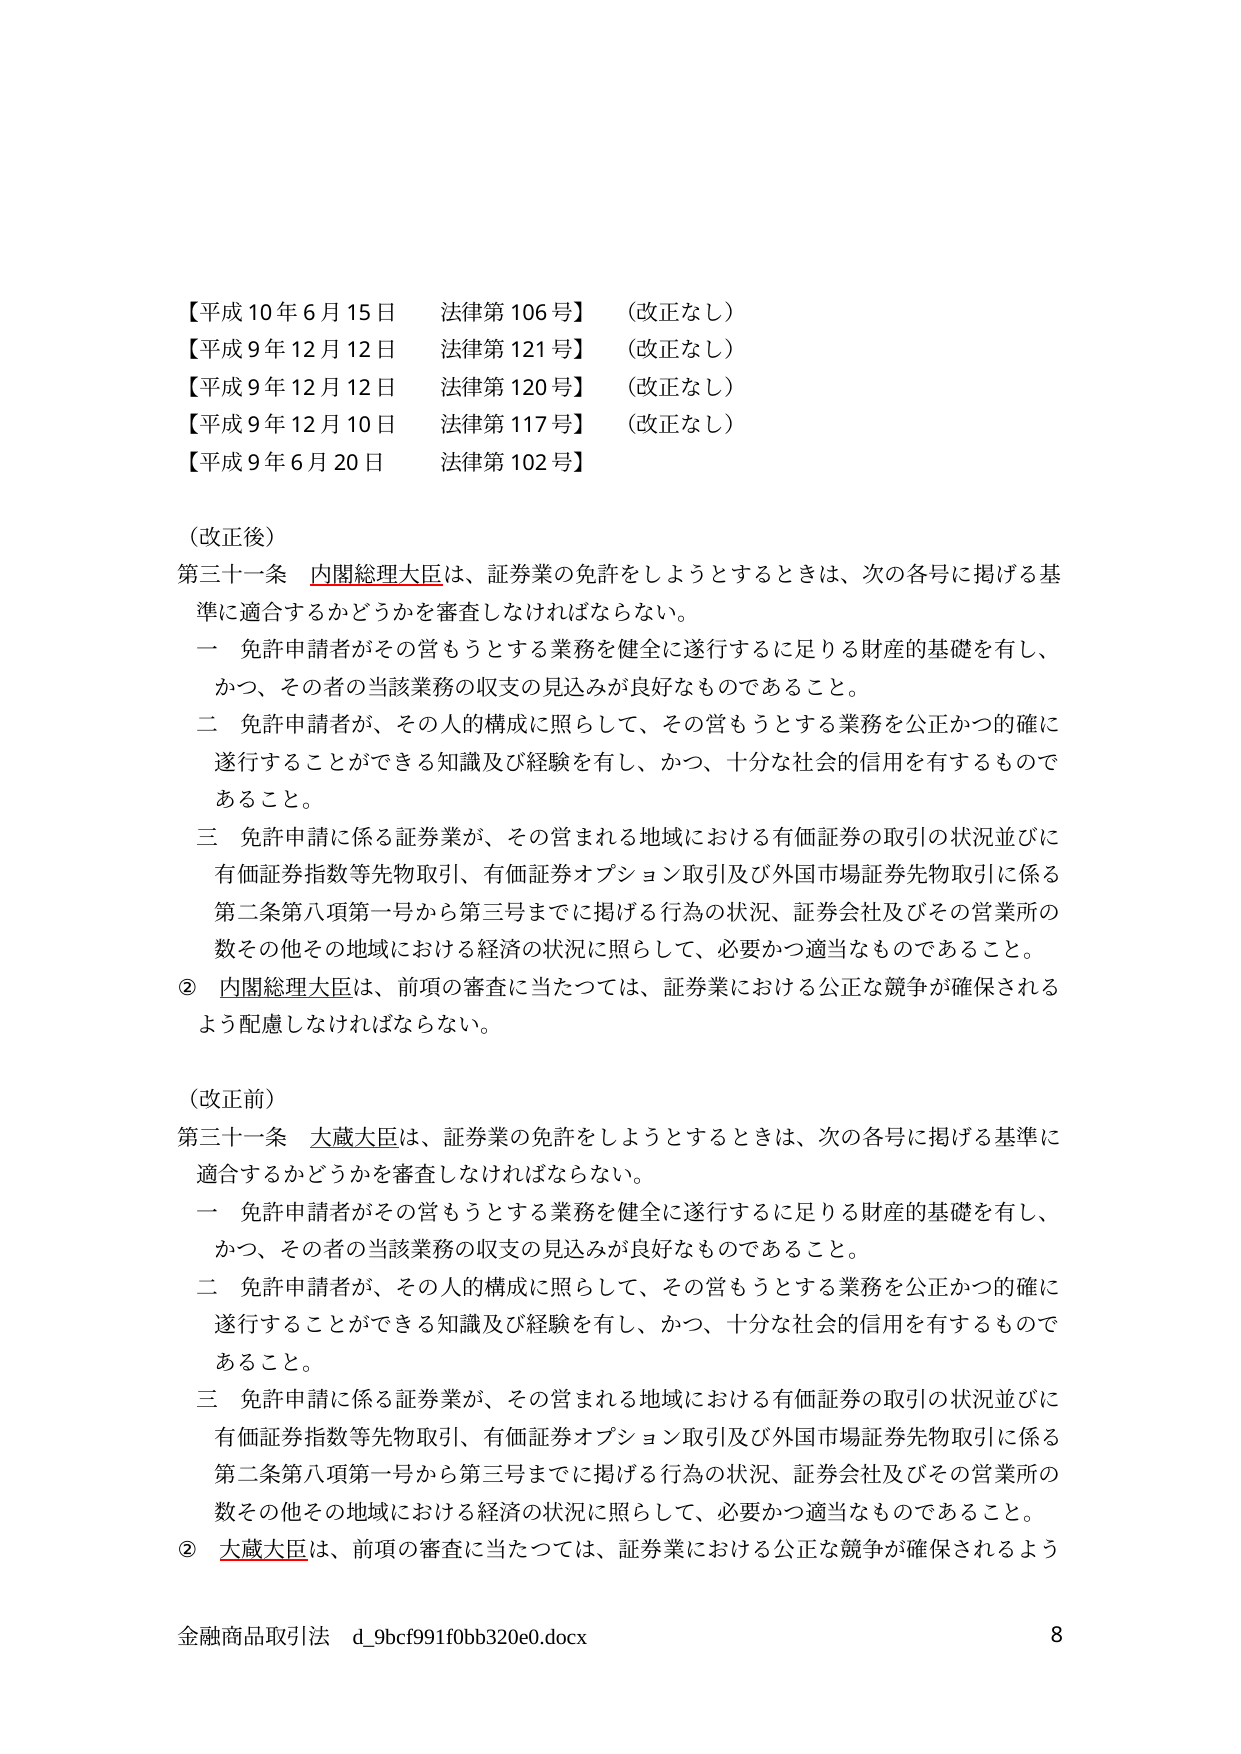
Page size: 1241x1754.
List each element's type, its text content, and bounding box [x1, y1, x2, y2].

text ② 内閣総理大臣は、前項の審査に当たつては、証券業における公正な競争が確保されるよう配慮しなければならない。 [177, 967, 1063, 1042]
text （改正前） [177, 1079, 1063, 1117]
text 【平成10年6月15日 法律第106号】 （改正なし） [177, 292, 1063, 329]
text （改正後） [177, 517, 1063, 554]
text 一 免許申請者がその営もうとする業務を健全に遂行するに足りる財産的基礎を有し、かつ、その者の当該業務の収支の見込みが良好なものであること。 [196, 1192, 1063, 1267]
text 一 免許申請者がその営もうとする業務を健全に遂行するに足りる財産的基礎を有し、かつ、その者の当該業務の収支の見込みが良好なものであること。 [196, 629, 1063, 704]
text 三 免許申請に係る証券業が、その営まれる地域における有価証券の取引の状況並びに有価証券指数等先物取引、有価証券オプション取引及び外国市場証券先物取引に係る第二条第八項第一号から第三号までに掲げる行為の状況、証券会社及びその営業所の数その他その地域における経済の状況に照らして、必要かつ適当なものであること。 [196, 1379, 1063, 1529]
text 三 免許申請に係る証券業が、その営まれる地域における有価証券の取引の状況並びに有価証券指数等先物取引、有価証券オプション取引及び外国市場証券先物取引に係る第二条第八項第一号から第三号までに掲げる行為の状況、証券会社及びその営業所の数その他その地域における経済の状況に照らして、必要かつ適当なものであること。 [196, 817, 1063, 967]
text 第三十一条 大蔵大臣は、証券業の免許をしようとするときは、次の各号に掲げる基準に適合するかどうかを審査しなければならない。 [177, 1117, 1063, 1192]
text 【平成9年12月12日 法律第120号】 （改正なし） [177, 367, 1063, 404]
text 二 免許申請者が、その人的構成に照らして、その営もうとする業務を公正かつ的確に遂行することができる知識及び経験を有し、かつ、十分な社会的信用を有するものであること。 [196, 704, 1063, 817]
text 第三十一条 内閣総理大臣は、証券業の免許をしようとするときは、次の各号に掲げる基準に適合するかどうかを審査しなければならない。 [177, 554, 1063, 629]
text 【平成9年12月10日 法律第117号】 （改正なし） [177, 404, 1063, 442]
text 二 免許申請者が、その人的構成に照らして、その営もうとする業務を公正かつ的確に遂行することができる知識及び経験を有し、かつ、十分な社会的信用を有するものであること。 [196, 1267, 1063, 1379]
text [177, 1529, 1063, 1567]
text 【平成9年6月20日 法律第102号】 [177, 442, 1063, 479]
text 【平成9年12月12日 法律第121号】 （改正なし） [177, 329, 1063, 367]
